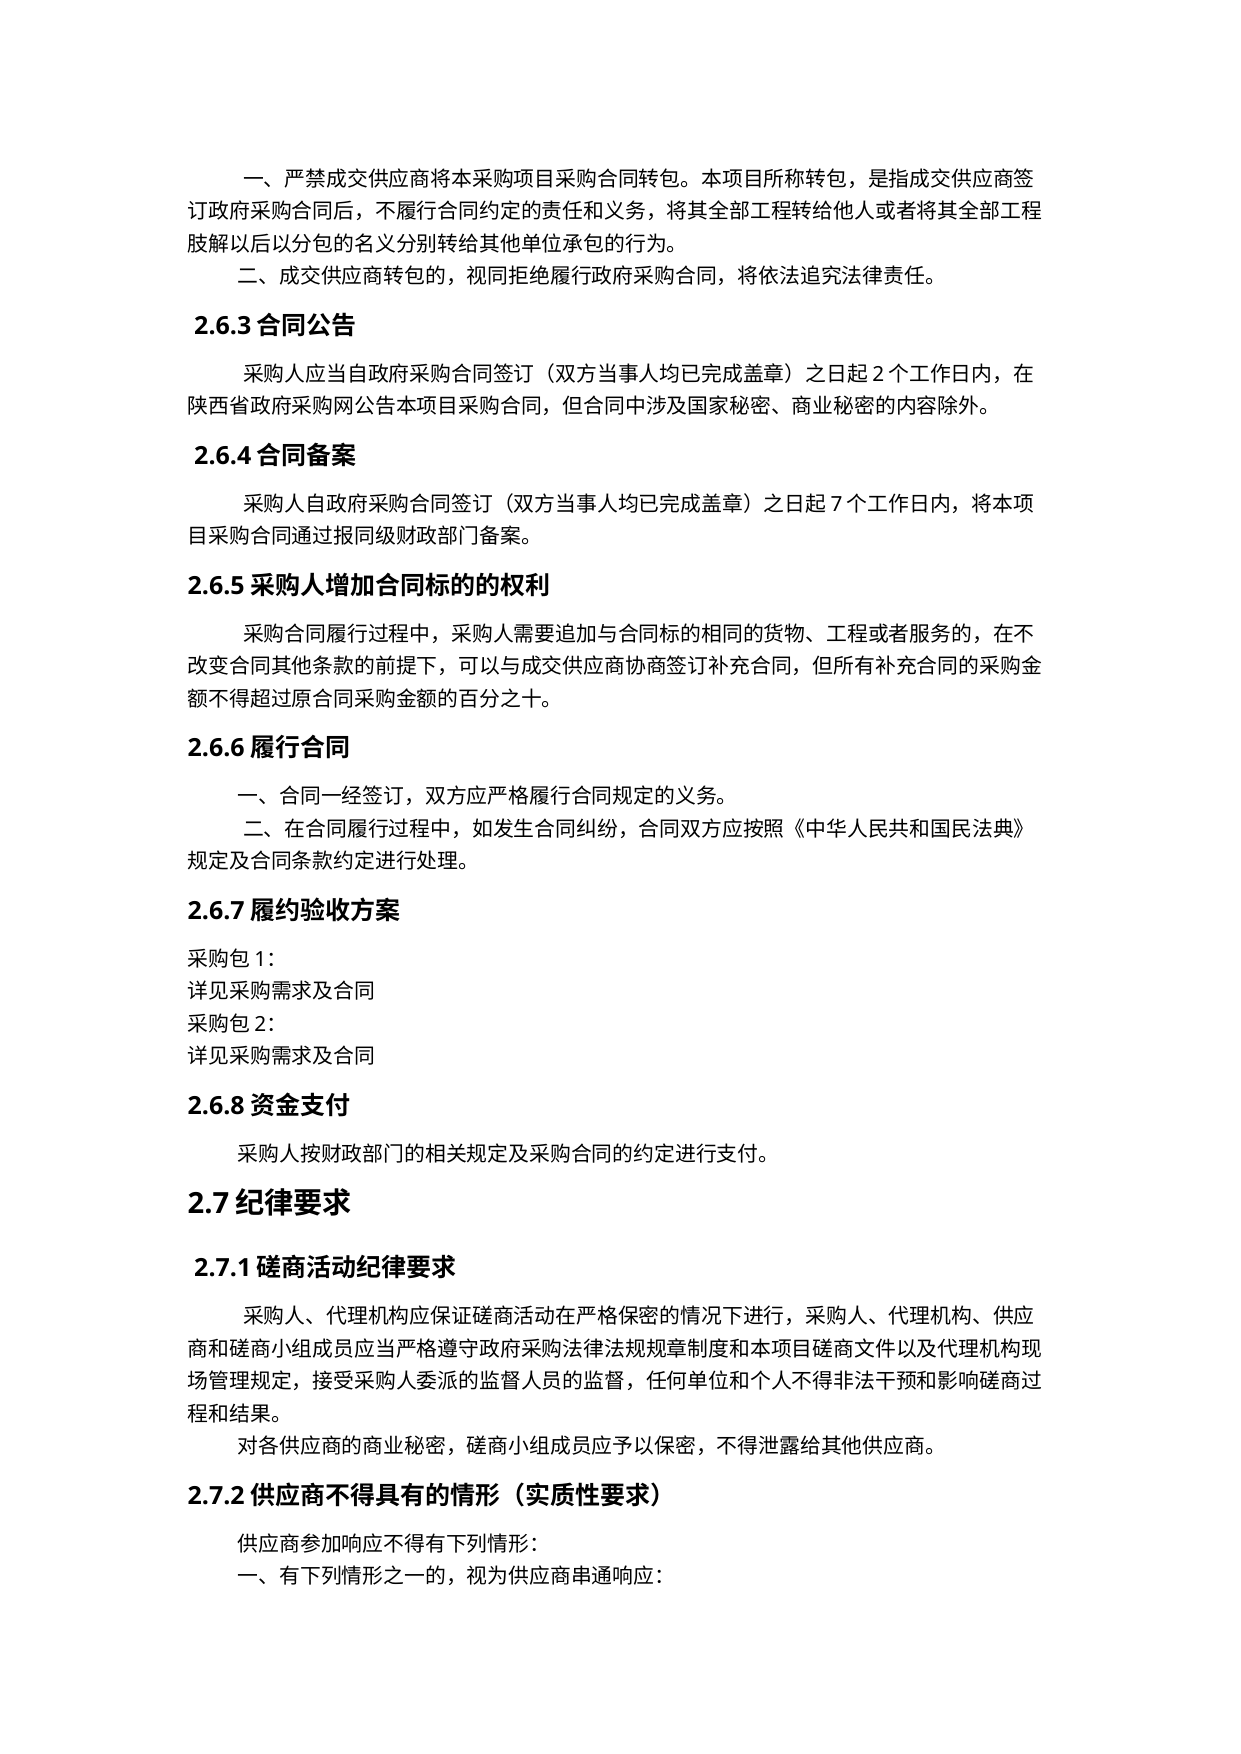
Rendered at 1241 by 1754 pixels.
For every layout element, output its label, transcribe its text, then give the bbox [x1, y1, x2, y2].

text 供应商参加响应不得有下列情形： [187, 1527, 1053, 1559]
text 采购包2： [187, 1007, 1053, 1039]
text 详见采购需求及合同 [187, 1039, 1053, 1072]
text 二、成交供应商转包的，视同拒绝履行政府采购合同，将依法追究法律责任。 [187, 259, 1053, 292]
text 2.6.3合同公告 [187, 292, 1053, 357]
text 采购人按财政部门的相关规定及采购合同的约定进行支付。 [187, 1137, 1053, 1169]
text 2.6.7履约验收方案 [187, 877, 1053, 942]
text 2.6.6履行合同 [187, 714, 1053, 779]
text 2.7.1磋商活动纪律要求 [187, 1234, 1053, 1299]
text 采购人应当自政府采购合同签订（双方当事人均已完成盖章）之日起2个工作日内，在陕西省政府采购网公告本项目采购合同，但合同中涉及国家秘密、商业秘密的内容除外。 [187, 357, 1053, 422]
text 采购包1： [187, 942, 1053, 974]
text 详见采购需求及合同 [187, 974, 1053, 1007]
text 2.6.5采购人增加合同标的的权利 [187, 552, 1053, 617]
text 采购人、代理机构应保证磋商活动在严格保密的情况下进行，采购人、代理机构、供应商和磋商小组成员应当严格遵守政府采购法律法规规章制度和本项目磋商文件以及代理机构现场管理规定，接受采购人委派的监督人员的监督，任何单位和个人不得非法干预和影响磋商过程和结果。 [187, 1299, 1053, 1429]
text 对各供应商的商业秘密，磋商小组成员应予以保密，不得泄露给其他供应商。 [187, 1429, 1053, 1462]
text 2.7纪律要求 [187, 1169, 1053, 1234]
text 采购合同履行过程中，采购人需要追加与合同标的相同的货物、工程或者服务的，在不改变合同其他条款的前提下，可以与成交供应商协商签订补充合同，但所有补充合同的采购金额不得超过原合同采购金额的百分之十。 [187, 617, 1053, 714]
text 一、严禁成交供应商将本采购项目采购合同转包。本项目所称转包，是指成交供应商签订政府采购合同后，不履行合同约定的责任和义务，将其全部工程转给他人或者将其全部工程肢解以后以分包的名义分别转给其他单位承包的行为。 [187, 162, 1053, 259]
text 2.7.2供应商不得具有的情形（实质性要求） [187, 1462, 1053, 1527]
text 2.6.8资金支付 [187, 1072, 1053, 1137]
text 2.6.4合同备案 [187, 422, 1053, 487]
text 一、合同一经签订，双方应严格履行合同规定的义务。 [187, 779, 1053, 812]
text 一、有下列情形之一的，视为供应商串通响应： [187, 1559, 1053, 1592]
text 采购人自政府采购合同签订（双方当事人均已完成盖章）之日起7个工作日内，将本项目采购合同通过报同级财政部门备案。 [187, 487, 1053, 552]
text 二、在合同履行过程中，如发生合同纠纷，合同双方应按照《中华人民共和国民法典》规定及合同条款约定进行处理。 [187, 812, 1053, 877]
